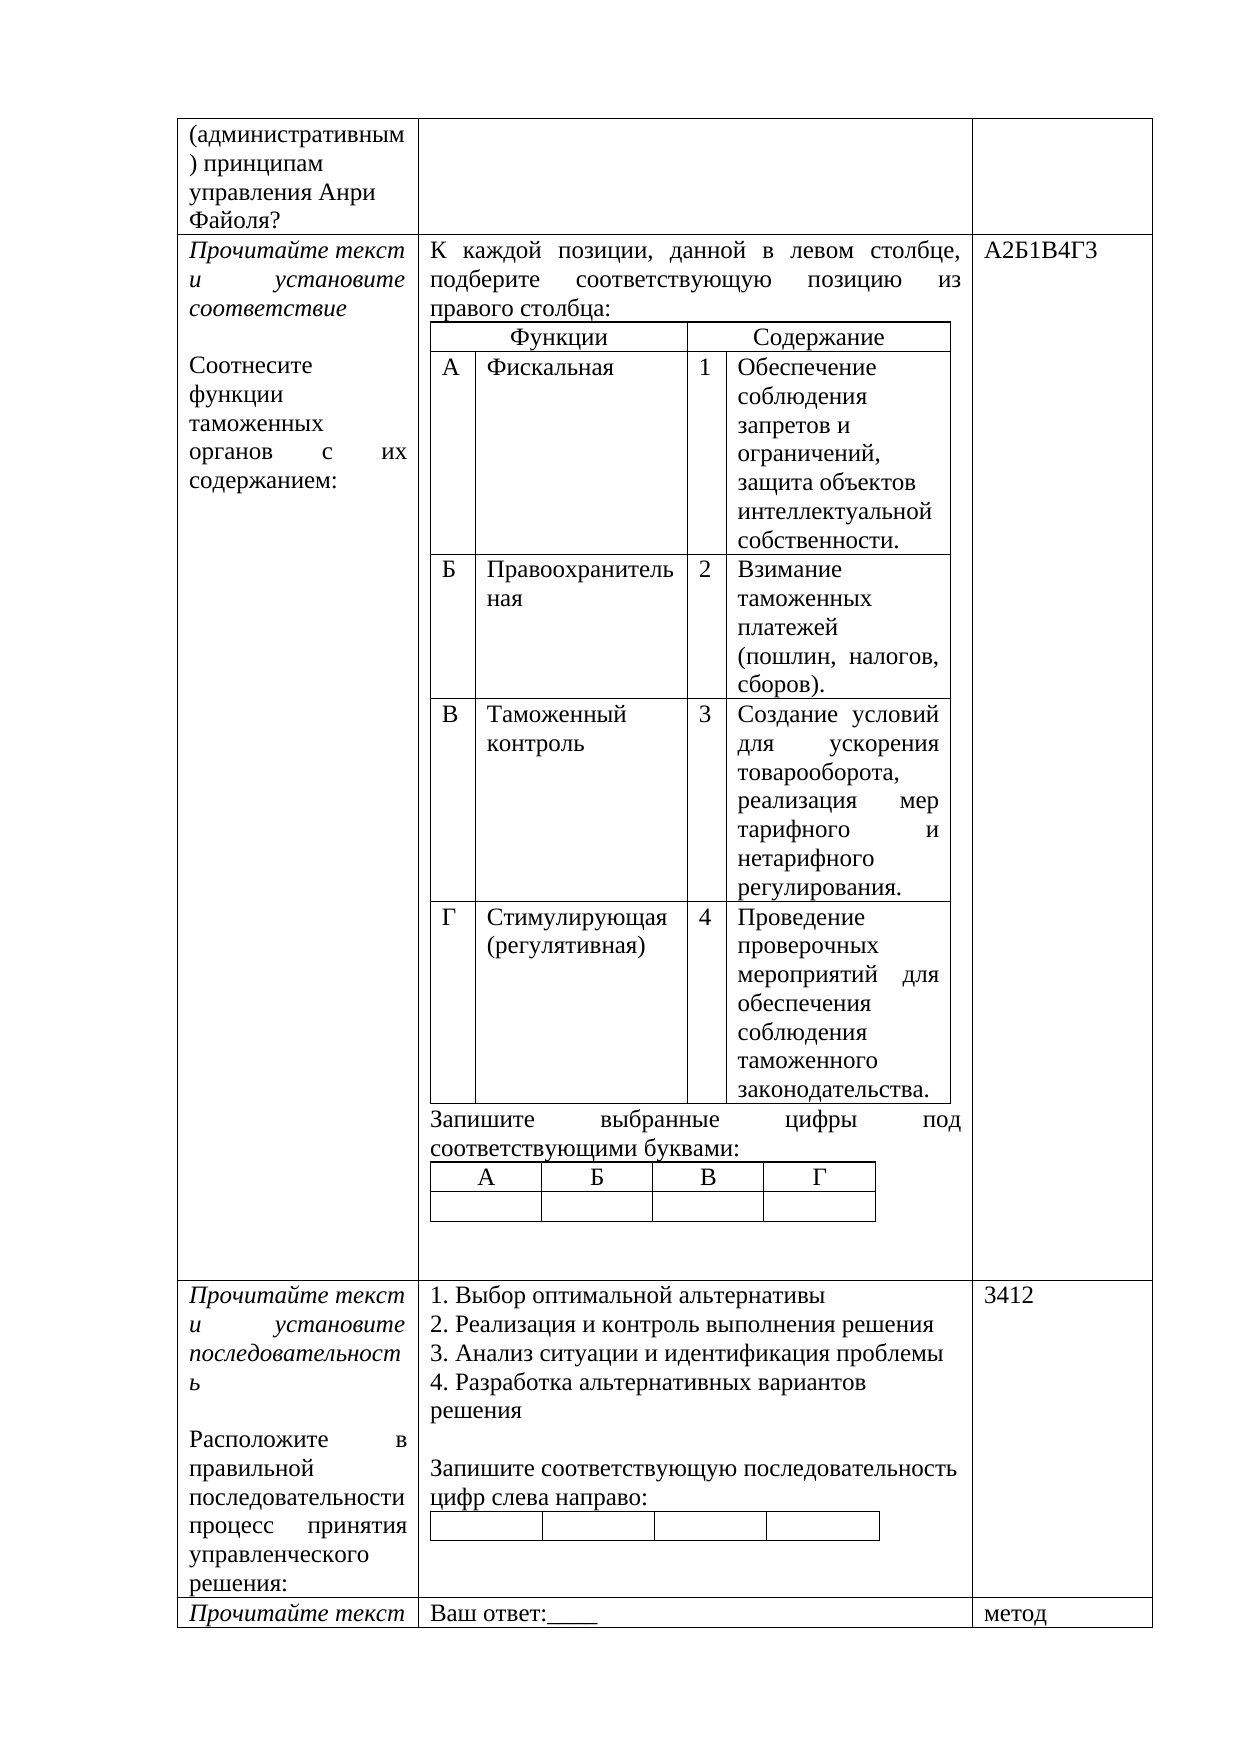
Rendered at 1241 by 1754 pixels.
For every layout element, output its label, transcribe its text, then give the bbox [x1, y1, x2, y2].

table_cell метод [973, 1598, 1152, 1627]
table_cell 1. Выбор оптимальной альтернативы 2. Реализация и контроль выполнения решения 3. Анализ ситуации и идентификация проблемы 4. Разработка альтернативных вариантов решения Запишите соответствующую последовательность цифр слева направо: [419, 1281, 972, 1597]
table_cell А2Б1В4Г3 [973, 235, 1152, 1279]
table_cell 5 [973, 119, 1152, 234]
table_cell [419, 119, 972, 234]
table_cell Прочитайте текст и установите последовательность Расположите в правильной последовательности процесс принятия управленческого решения: [178, 1281, 418, 1597]
table_cell Ваш ответ:____ [419, 1598, 972, 1627]
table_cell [178, 119, 418, 234]
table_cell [178, 1598, 418, 1627]
table_cell 3412 [973, 1281, 1152, 1597]
table_cell Прочитайте текст и установите соответствие Соотнесите функции таможенных органов с их содержанием: [178, 235, 418, 1279]
